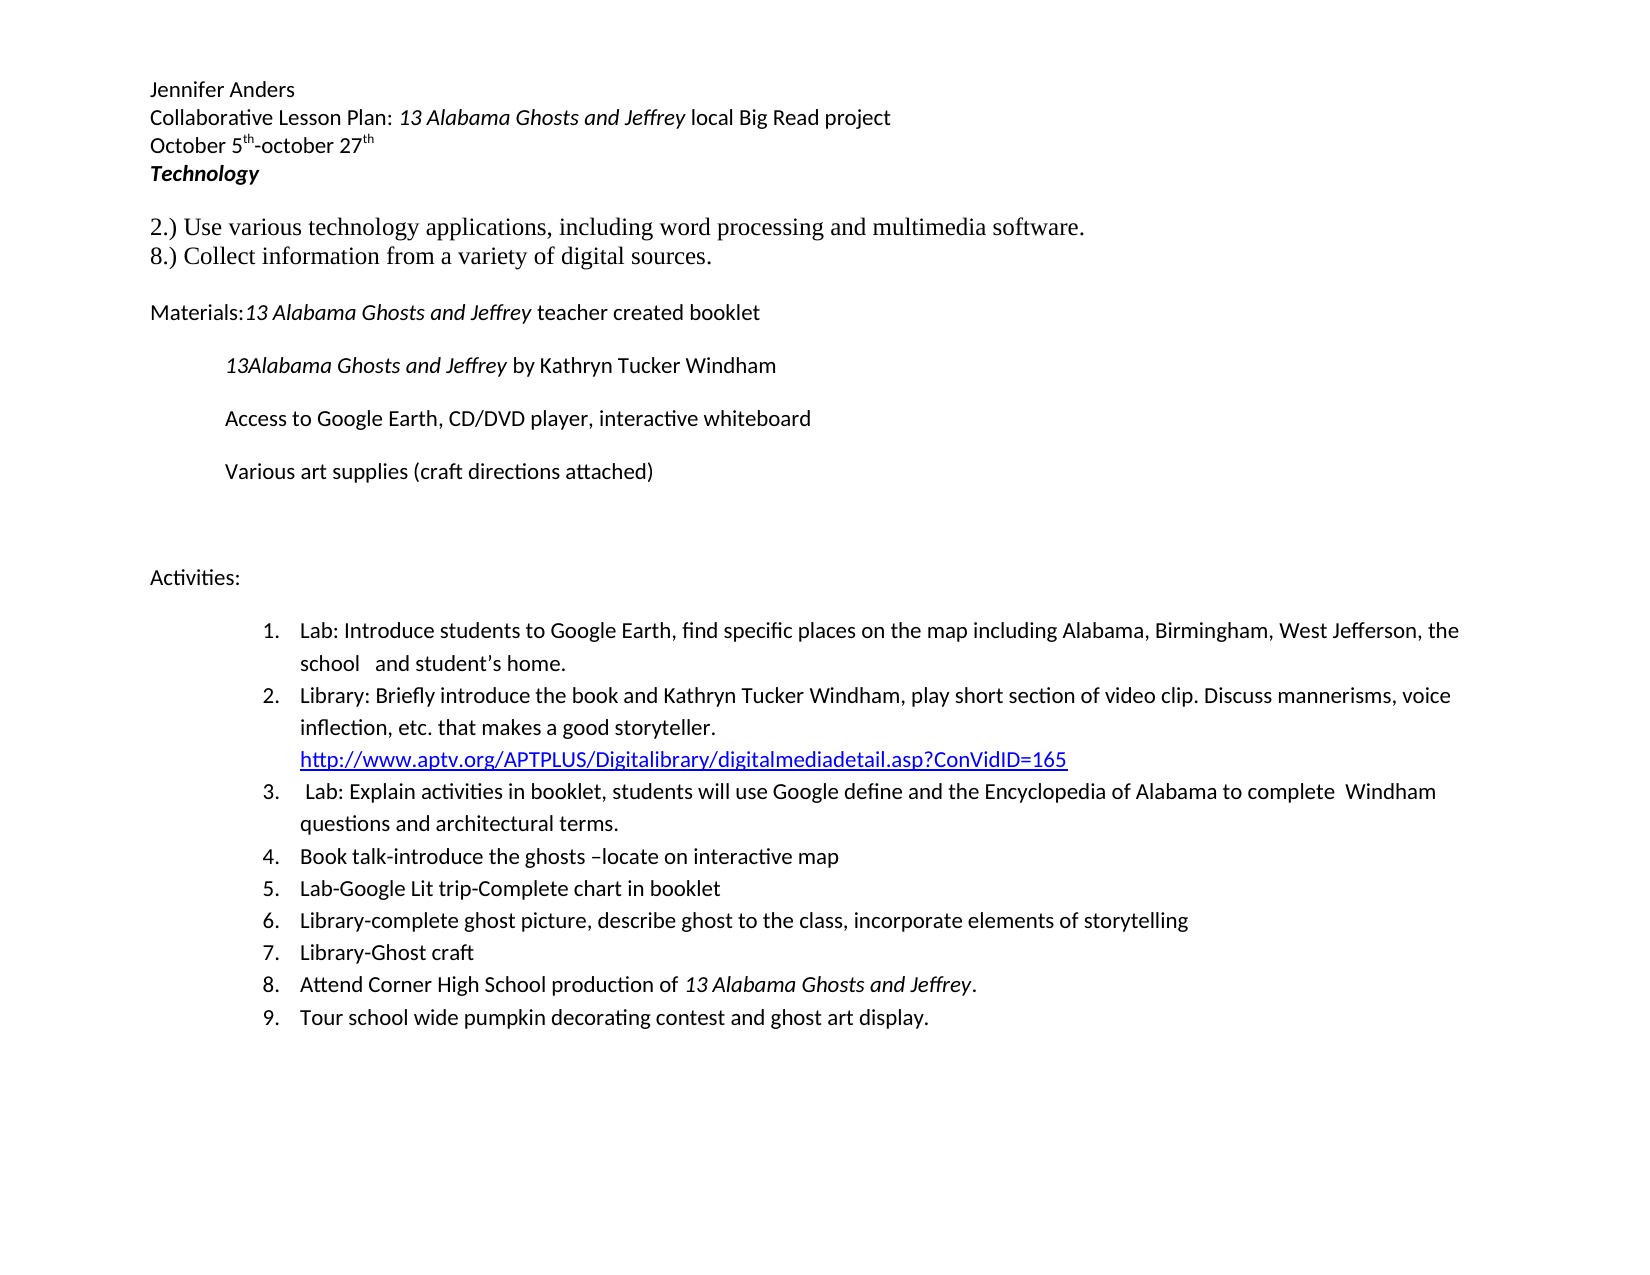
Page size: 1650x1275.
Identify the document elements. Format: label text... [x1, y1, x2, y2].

list http://www.aptv.org/APTPLUS/Digitalibrary/digitalmediadetail.asp?ConVidID=165 [300, 745, 1500, 773]
list Tour school wide pumpkin decorating contest and ghost art display. [262, 1003, 1500, 1031]
list Lab: Introduce students to Google Earth, find specific places on the map including Alabama, Birmingham, West Jefferson, the school and student’s home. [262, 616, 1500, 677]
list Library-Ghost craft [262, 938, 1500, 966]
text Access to Google Earth, CD/DVD player, interactive whiteboard [150, 404, 1500, 432]
list Book talk-introduce the ghosts –locate on interactive map [262, 842, 1500, 870]
list Lab-Google Lit trip-Complete chart in booklet [262, 874, 1500, 902]
list Lab: Explain activities in booklet, students will use Google define and the Encyclopedia of Alabama to complete Windham questions and architectural terms. [262, 777, 1500, 838]
text 2.) Use various technology applications, including word processing and multimedia software. [150, 212, 1500, 241]
text 13Alabama Ghosts and Jeffrey by Kathryn Tucker Windham [150, 351, 1500, 379]
text Various art supplies (craft directions attached) [150, 457, 1500, 485]
list Library-complete ghost picture, describe ghost to the class, incorporate elements of storytelling [262, 906, 1500, 934]
list Library: Briefly introduce the book and Kathryn Tucker Windham, play short section of video clip. Discuss mannerisms, voice inflection, etc. that makes a good storyteller. [262, 681, 1500, 741]
text Activities: [150, 563, 1500, 591]
text Materials:13 Alabama Ghosts and Jeffrey teacher created booklet [150, 298, 1500, 326]
text 8.) Collect information from a variety of digital sources. [150, 241, 1500, 269]
list Attend Corner High School production of 13 Alabama Ghosts and Jeffrey. [262, 971, 1500, 998]
text Technology [150, 159, 1500, 187]
